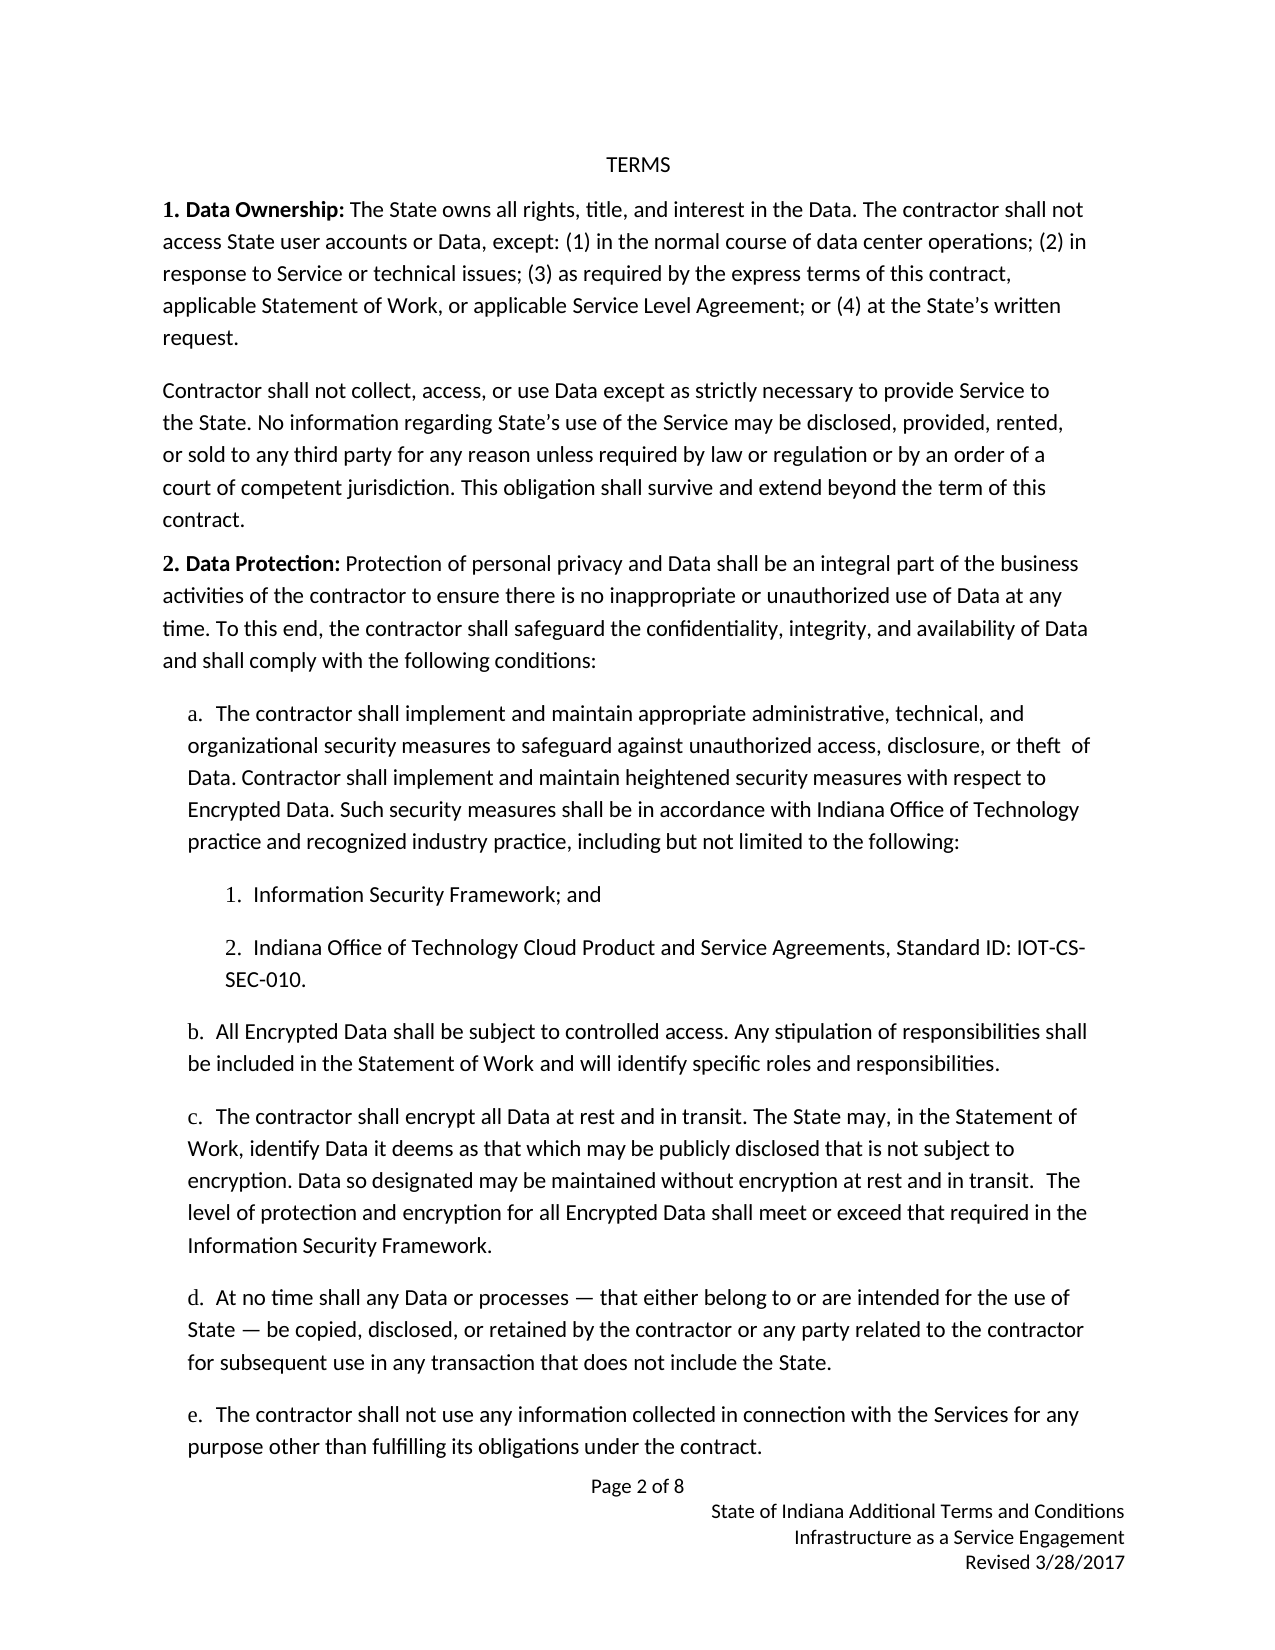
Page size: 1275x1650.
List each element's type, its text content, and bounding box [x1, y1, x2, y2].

list Information Security Framework; and [225, 880, 1103, 908]
list The contractor shall implement and maintain appropriate administrative, technical, and organizational security measures to safeguard against unauthorized access, disclosure, or theft of Data. Contractor shall implement and maintain heightened security measures with respect to Encrypted Data. Such security measures shall be in accordance with Indiana Office of Technology practice and recognized industry practice, including but not limited to the following: [187, 699, 1103, 855]
list The contractor shall encrypt all Data at rest and in transit. The State may, in the Statement of Work, identify Data it deems as that which may be publicly disclosed that is not subject to encryption. Data so designated may be maintained without encryption at rest and in transit. The level of protection and encryption for all Encrypted Data shall meet or exceed that required in the Information Security Framework. [187, 1102, 1094, 1259]
text Contractor shall not collect, access, or use Data except as strictly necessary to provide Service to the State. No information regarding State’s use of the Service may be disclosed, provided, rented, or sold to any third party for any reason unless required by law or regulation or by an order of a court of competent jurisdiction. This obligation shall survive and extend beyond the term of this contract. [162, 376, 1076, 533]
list The contractor shall not use any information collected in connection with the Services for any purpose other than fulfilling its obligations under the contract. [187, 1400, 1113, 1461]
list Data Ownership: The State owns all rights, title, and interest in the Data. The contractor shall not access State user accounts or Data, except: (1) in the normal course of data center operations; (2) in response to Service or technical issues; (3) as required by the express terms of this contract, applicable Statement of Work, or applicable Service Level Agreement; or (4) at the State’s written request. [162, 195, 1108, 351]
text TERMS [150, 150, 1108, 178]
list All Encrypted Data shall be subject to controlled access. Any stipulation of responsibilities shall be included in the Statement of Work and will identify specific roles and responsibilities. [187, 1017, 1108, 1077]
list Indiana Office of Technology Cloud Product and Service Agreements, Standard ID: IOT-CS-SEC-010. [225, 933, 1103, 993]
list At no time shall any Data or processes — that either belong to or are intended for the use of State — be copied, disclosed, or retained by the contractor or any party related to the contractor for subsequent use in any transaction that does not include the State. [187, 1283, 1113, 1376]
list Data Protection: Protection of personal privacy and Data shall be an integral part of the business activities of the contractor to ensure there is no inappropriate or unauthorized use of Data at any time. To this end, the contractor shall safeguard the confidentiality, integrity, and availability of Data and shall comply with the following conditions: [162, 549, 1103, 674]
